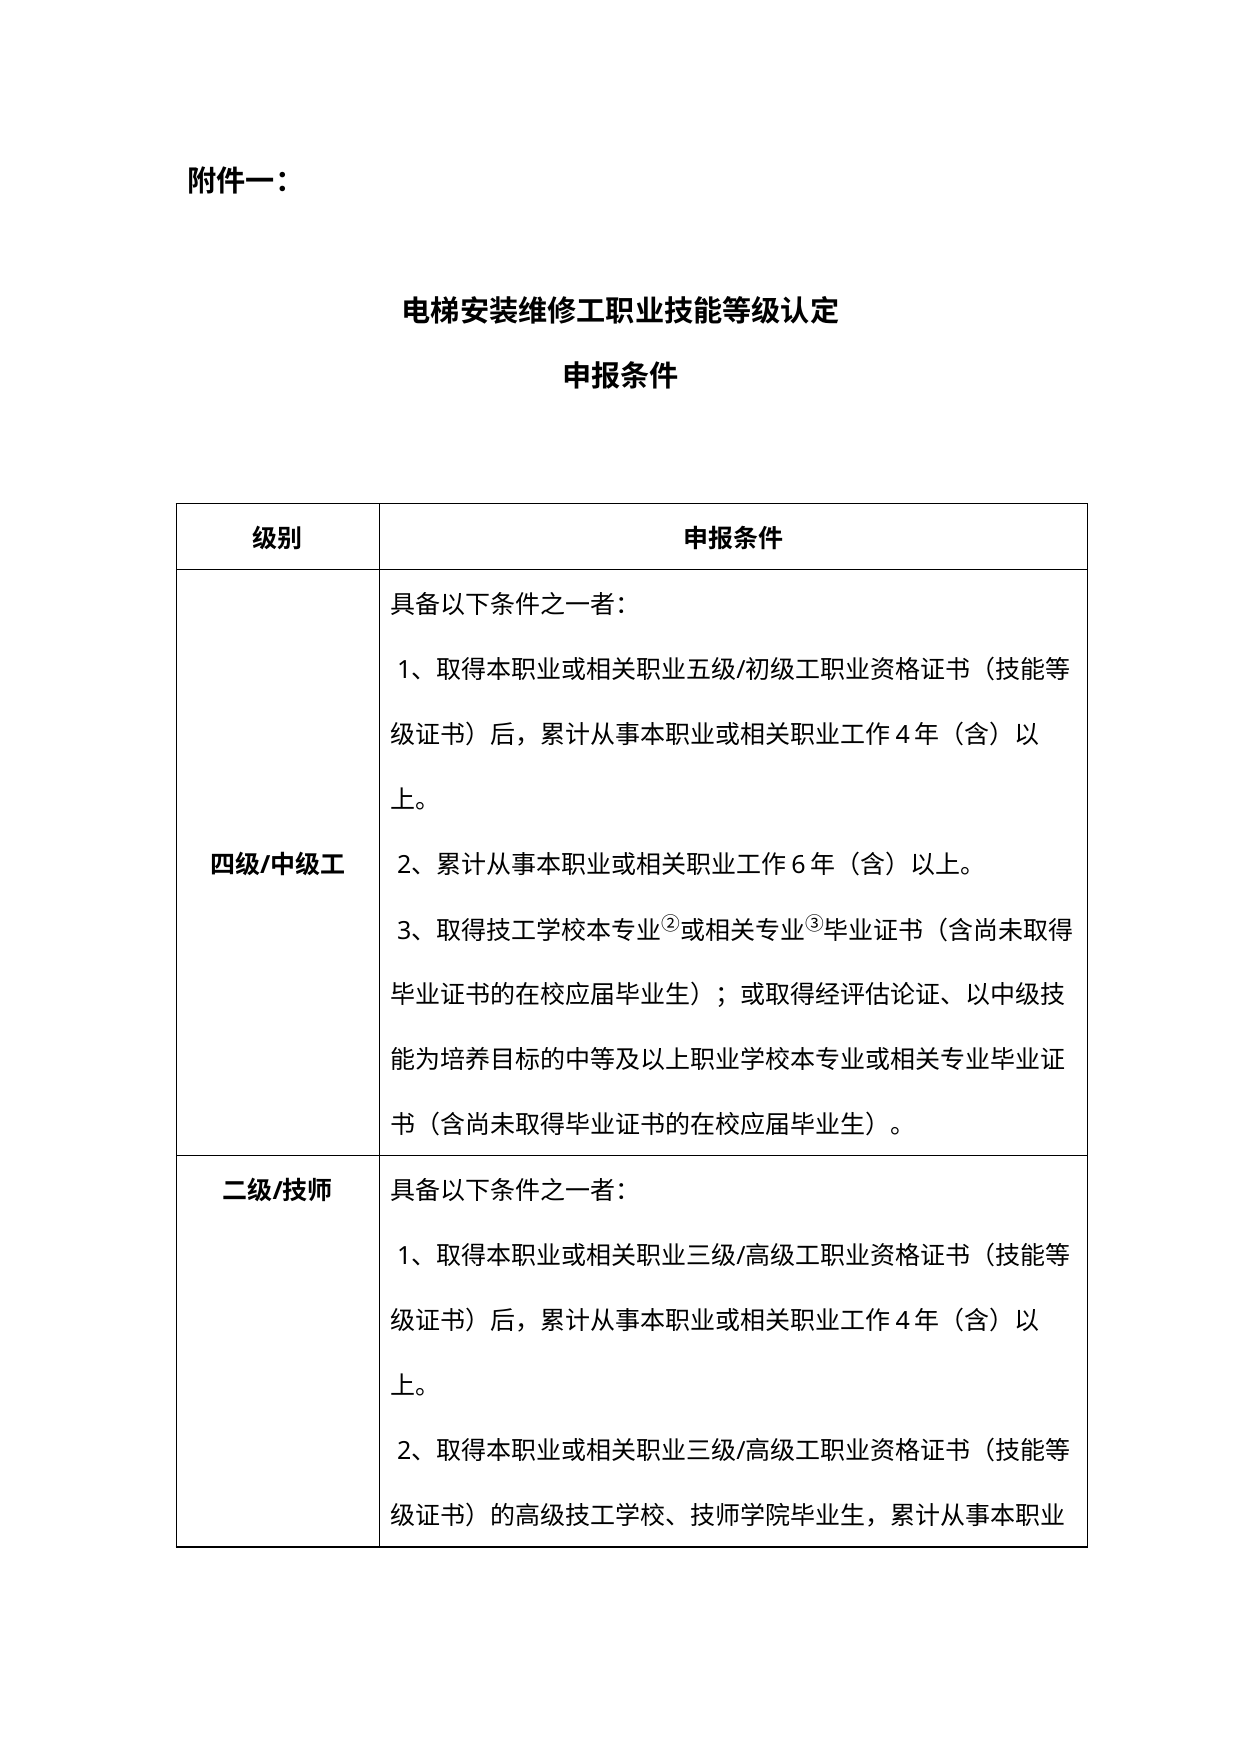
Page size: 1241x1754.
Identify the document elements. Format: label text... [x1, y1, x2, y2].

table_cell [380, 1156, 1087, 1546]
table_cell 四级/中级工 [177, 570, 379, 1155]
text 申报条件 [187, 341, 1053, 406]
text 电梯安装维修工职业技能等级认定 [187, 276, 1053, 341]
text 附件一： [187, 146, 1053, 211]
table_header 申报条件 [380, 504, 1087, 569]
table_cell 二级/技师 [177, 1156, 379, 1546]
table_header 级别 [177, 504, 379, 569]
table_cell 具备以下条件之一者： 1、取得本职业或相关职业五级/初级工职业资格证书（技能等级证书）后，累计从事本职业或相关职业工作4年（含）以上。 2、累计从事本职业或相关职业工作6年（含）以上。 3、取得技工学校本专业②或相关专业③毕业证书（含尚未取得毕业证书的在校应届毕业生）；或取得经评估论证、以中级技能为培养目标的中等及以上职业学校本专业或相关专业毕业证书（含尚未取得毕业证书的在校应届毕业生）。 [380, 570, 1087, 1155]
